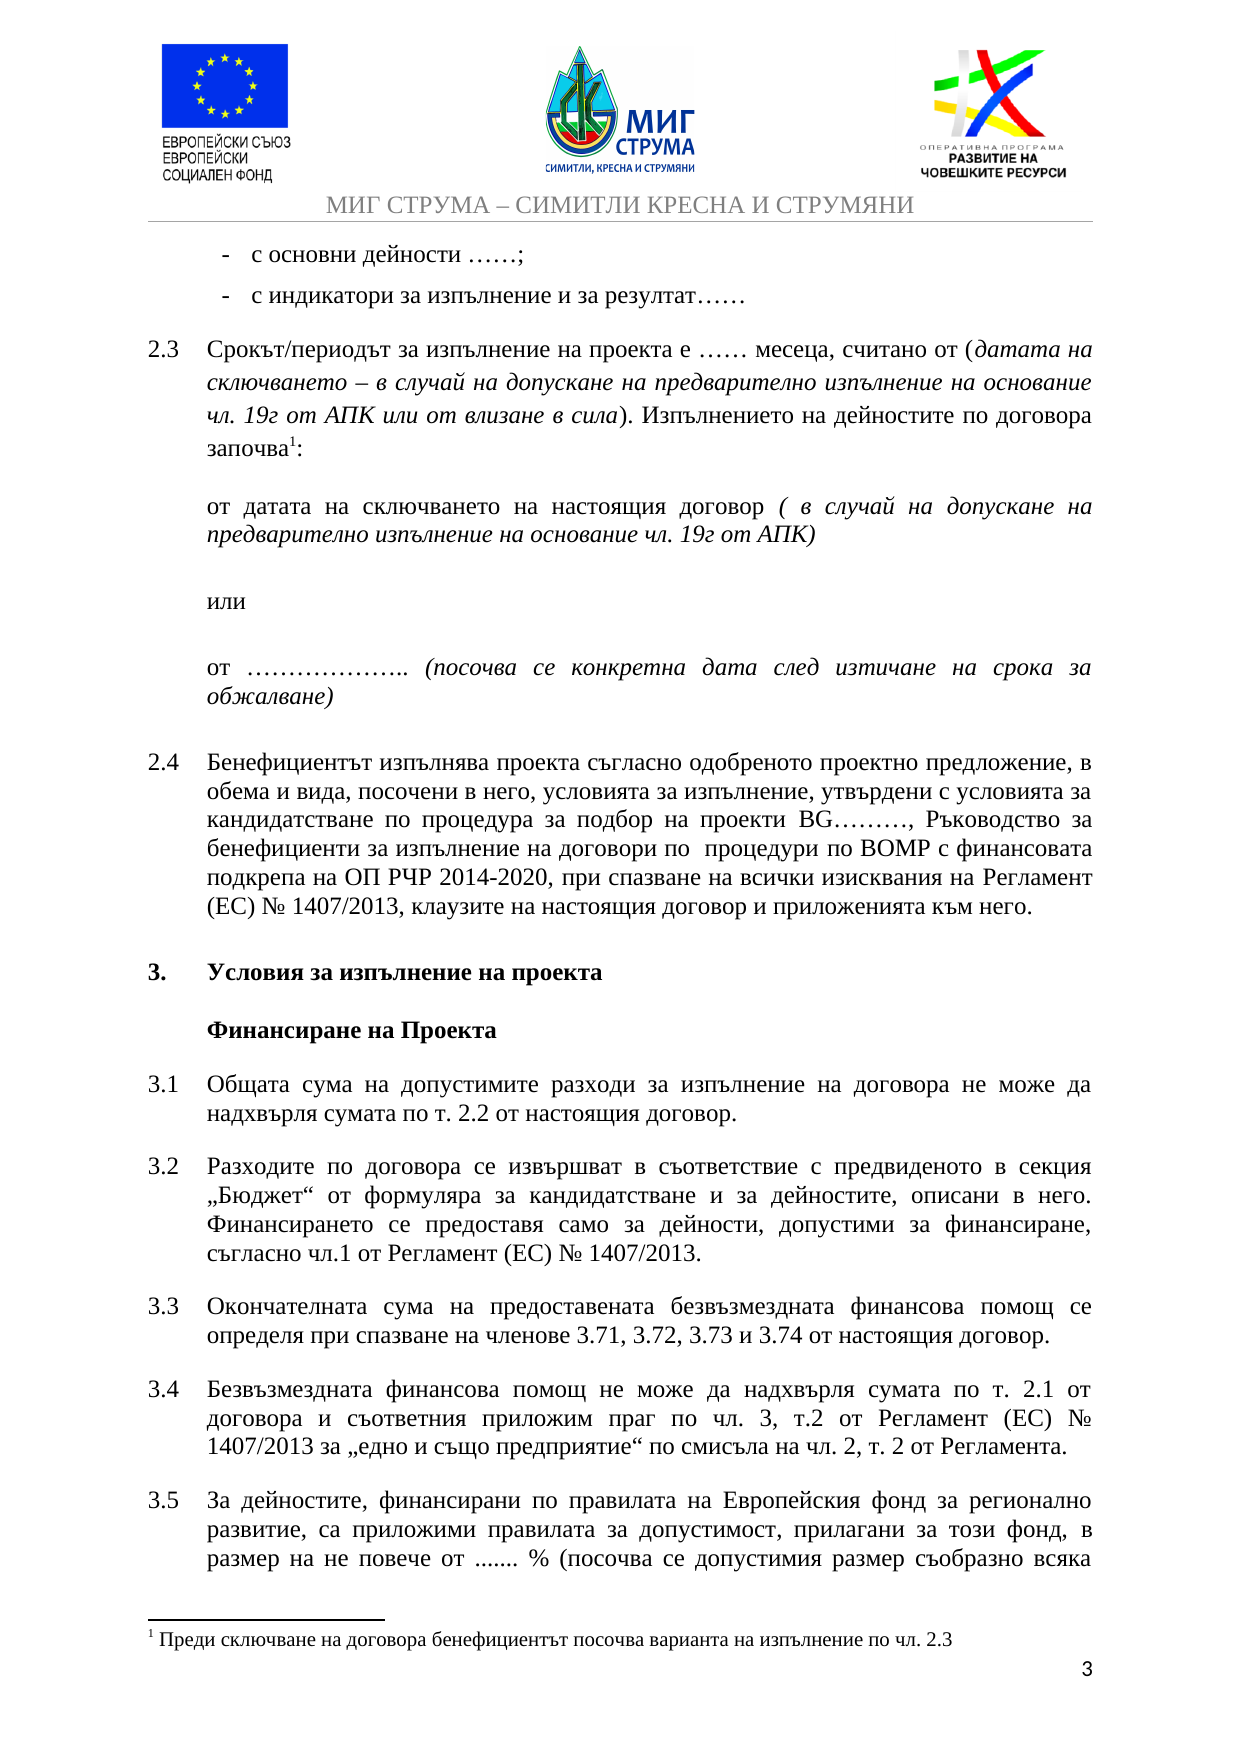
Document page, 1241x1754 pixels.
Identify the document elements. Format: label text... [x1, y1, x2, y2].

text 3.4 Безвъзмездната финансова помощ не може да надхвърля сумата по т. 2.1 от договора и съответния приложим праг по чл. 3, т.2 от Регламент (ЕС) № 1407/2013 за „едно и също предприятие“ по смисъла на чл. 2, т. 2 от Регламента. [148, 1374, 1093, 1460]
picture [895, 31, 1083, 192]
text 3.1 Общата сума на допустимите разходи за изпълнение на договора не може да надхвърля сумата по т. 2.2 от настоящия договор. [148, 1069, 1093, 1126]
picture [153, 14, 333, 201]
text от датата на сключването на настоящия договор ( в случай на допускане на предварително изпълнение на основание чл. 19г от АПК) [207, 491, 1093, 548]
text или [207, 586, 1093, 614]
list с основни дейности ……; [221, 239, 1093, 267]
list с индикатори за изпълнение и за резултат…… [221, 280, 1093, 309]
text 2.3 Срокът/периодът за изпълнение на проекта е …… месеца, считано от (датата на сключването – в случай на допускане на предварително изпълнение на основание чл. 19г от АПК или от влизане в сила). Изпълнението на дейностите по договора започва: [148, 334, 1093, 462]
picture [545, 46, 695, 174]
text 2.4 Бенефициентът изпълнява проекта съгласно одобреното проектно предложение, в обема и вида, посочени в него, условията за изпълнение, утвърдени с условията за кандидатстване по процедура за подбор на проекти BG………, Ръководство за бенефициенти за изпълнение на договори по процедури по ВОМР с финансовата подкрепа на ОП РЧР 2014-2020, при спазване на всички изисквания на Регламент (ЕС) № 1407/2013, клаузите на настоящия договор и приложенията към него. [148, 747, 1093, 919]
text от ……………….. (посочва се конкретна дата след изтичане на срока за обжалване) [207, 652, 1093, 709]
text Финансиране на Проекта [207, 1015, 1093, 1044]
text 3.2 Разходите по договора се извършват в съответствие с предвиденото в секция „Бюджет“ от формуляра за кандидатстване и за дейностите, описани в него. Финансирането се предоставя само за дейности, допустими за финансиране, съгласно чл.1 от Регламент (ЕС) № 1407/2013. [148, 1151, 1093, 1266]
text 3.3 Окончателната сума на предоставената безвъзмездната финансова помощ се определя при спазване на членове 3.71, 3.72, 3.73 и 3.74 от настоящия договор. [148, 1291, 1093, 1349]
list Условия за изпълнение на проекта [148, 957, 1093, 986]
